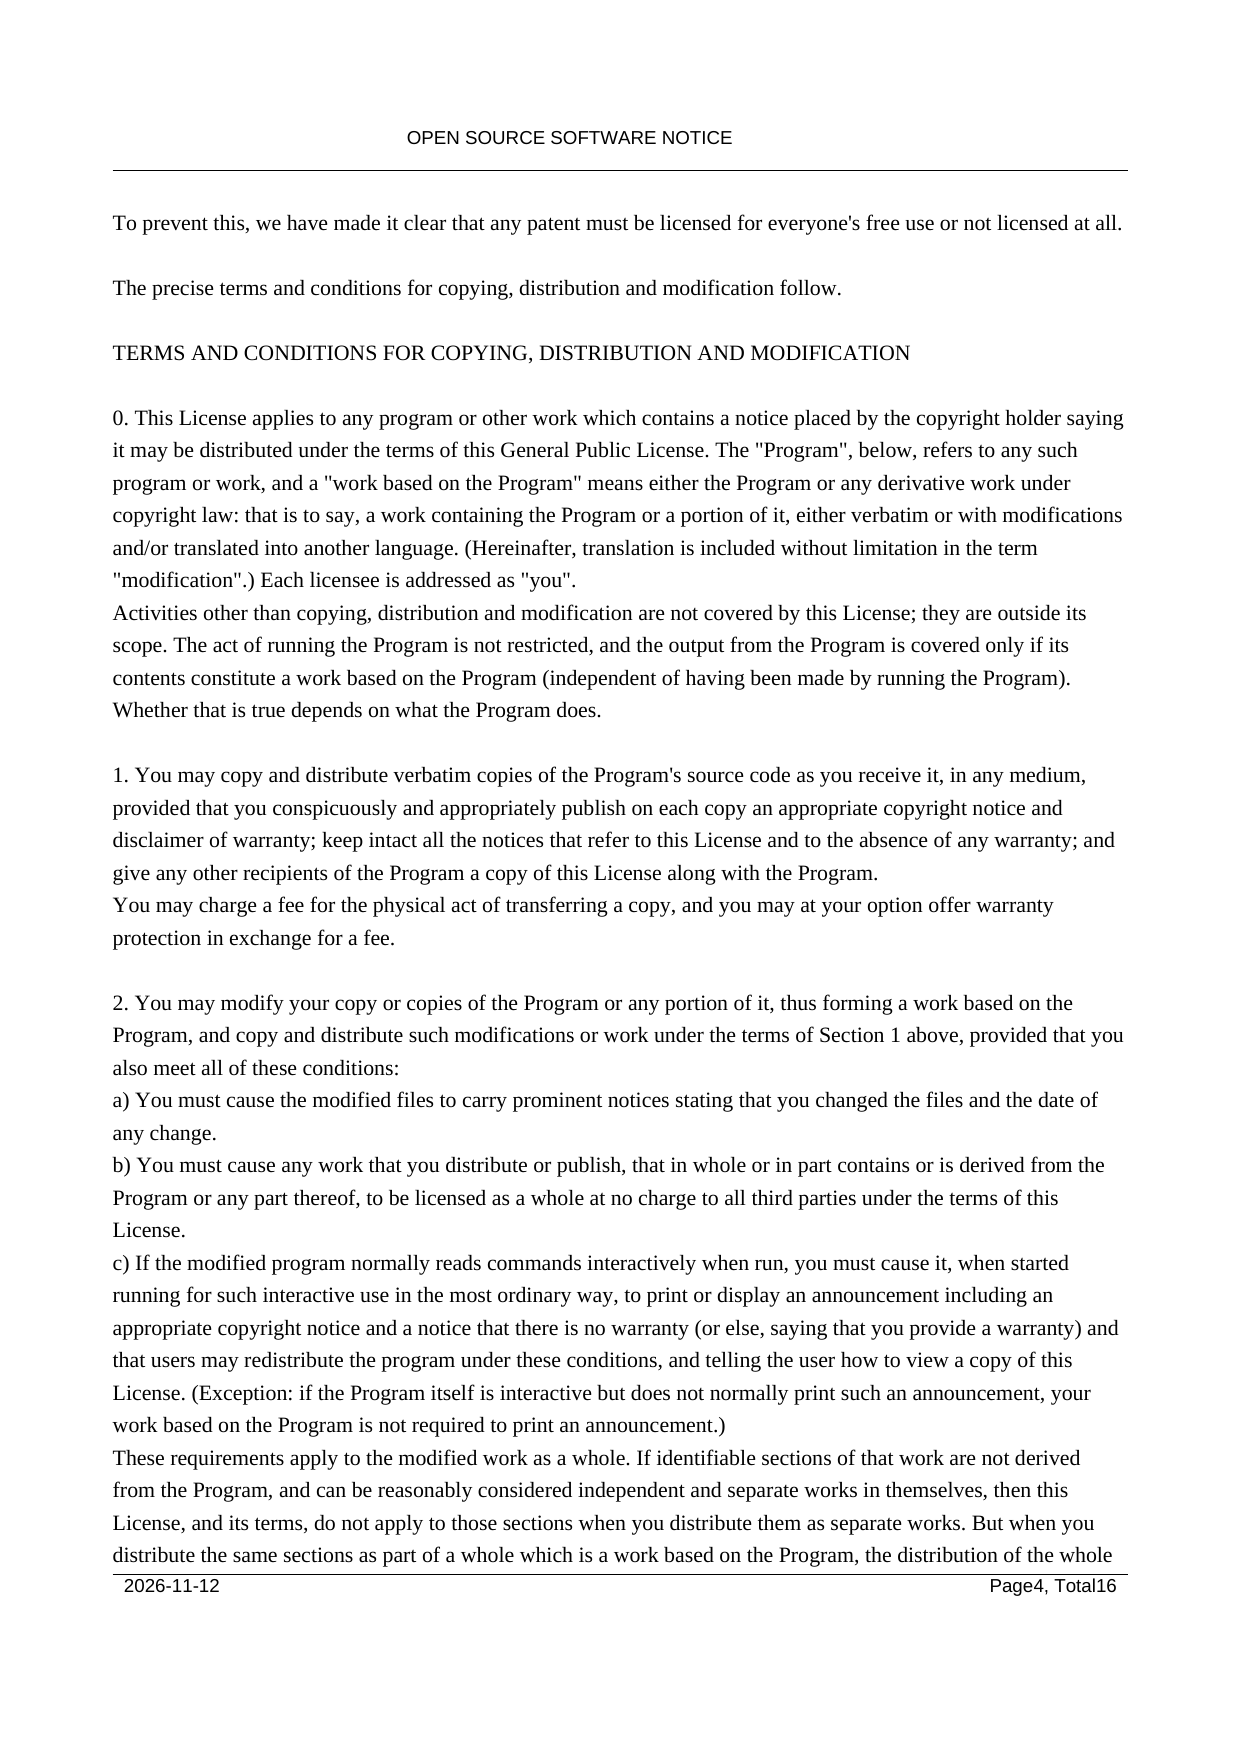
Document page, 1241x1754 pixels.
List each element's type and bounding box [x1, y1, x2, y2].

text [112, 206, 1128, 1571]
